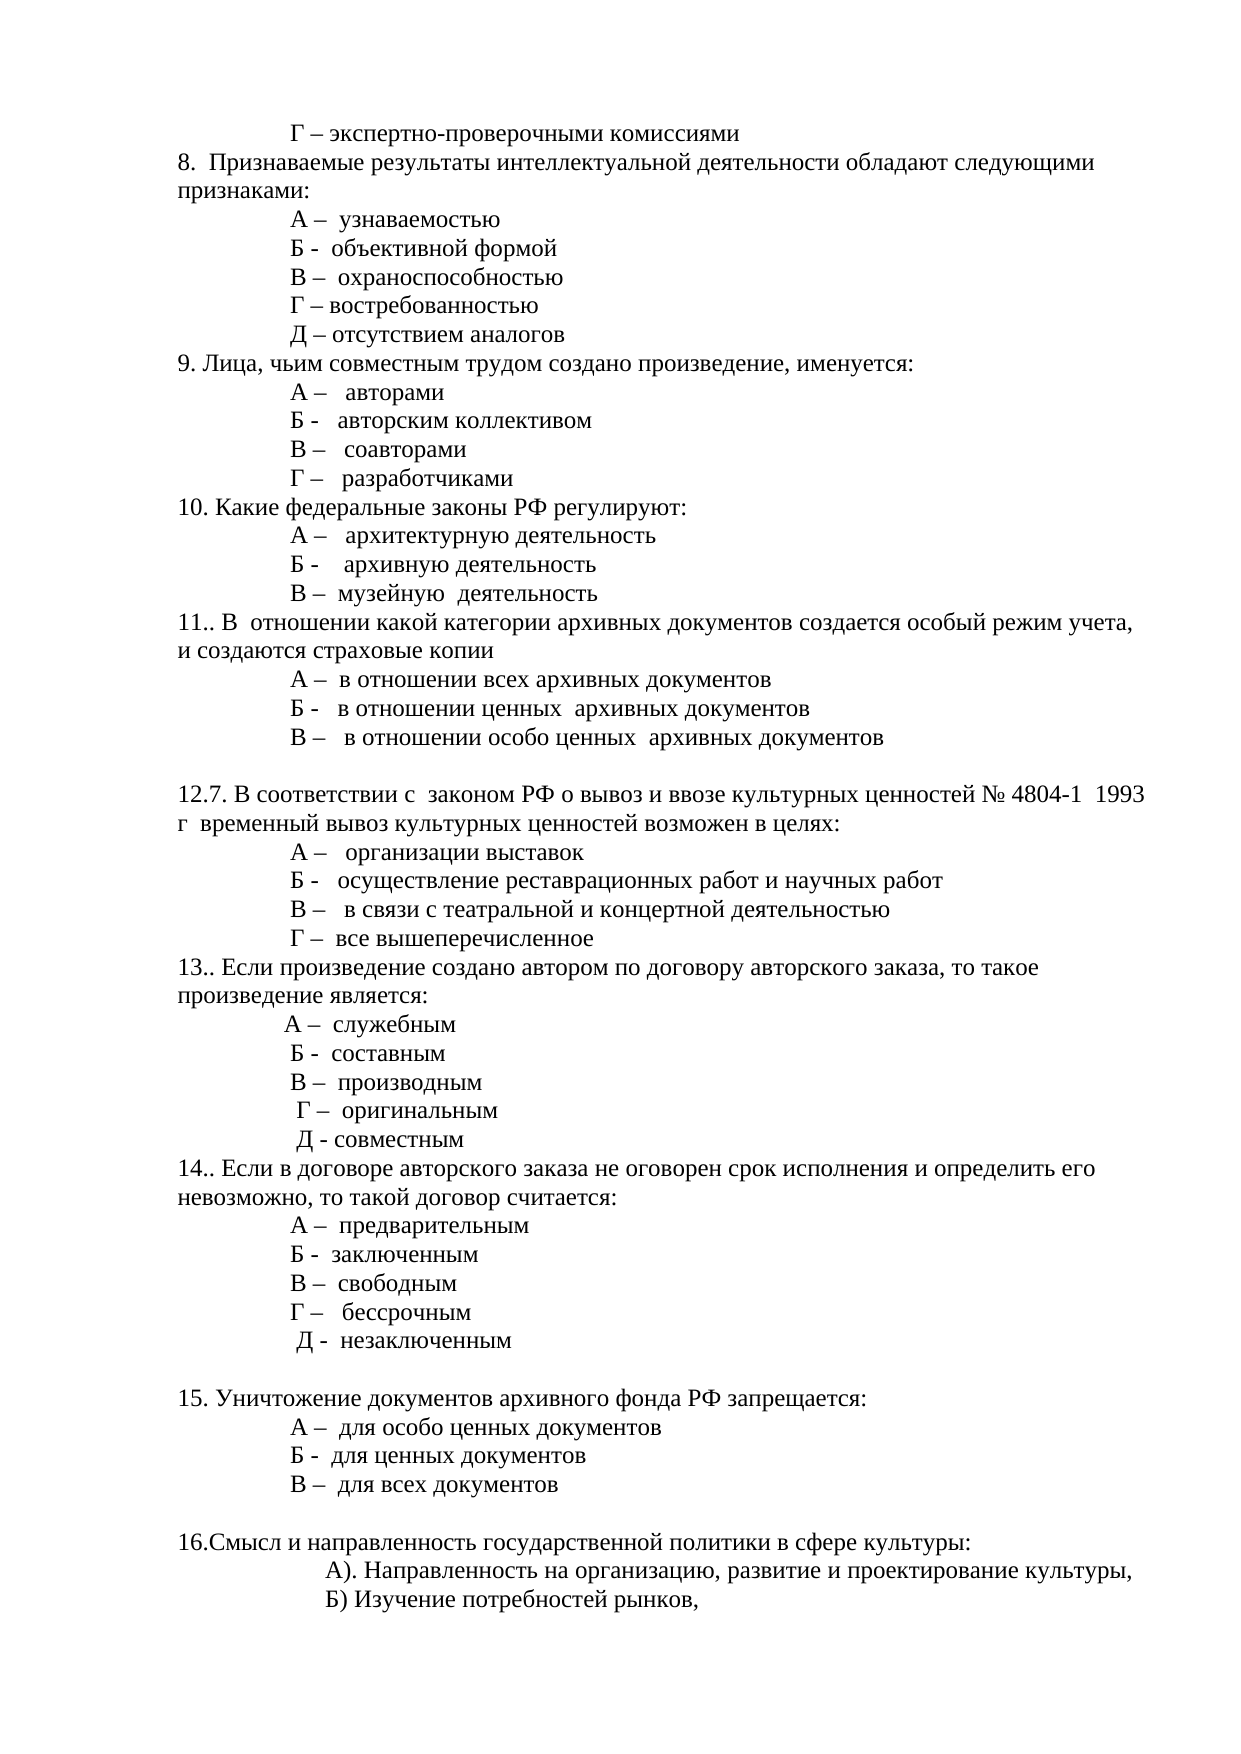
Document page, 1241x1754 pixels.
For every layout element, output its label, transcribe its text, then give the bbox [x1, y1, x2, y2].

text Г – оригинальным [177, 1096, 1152, 1124]
text 9. Лица, чьим совместным трудом создано произведение, именуется: [177, 348, 1152, 377]
text Д – отсутствием аналогов [177, 319, 1152, 348]
text А – организации выставок [177, 837, 1152, 866]
text А – авторами [177, 377, 1152, 406]
text Г – бессрочным [177, 1297, 1152, 1326]
text Б - составным [177, 1038, 1152, 1067]
text В – в связи с театральной и концертной деятельностью [177, 894, 1152, 923]
text Г – экспертно-проверочными комиссиями [177, 118, 1152, 147]
text 13.. Если произведение создано автором по договору авторского заказа, то такое произведение является: [177, 952, 1152, 1009]
text 10. Какие федеральные законы РФ регулируют: [177, 492, 1152, 521]
text В – свободным [177, 1268, 1152, 1297]
text Б - в отношении ценных архивных документов [177, 693, 1152, 722]
text В – охраноспособностью [177, 262, 1152, 291]
text А – архитектурную деятельность [177, 521, 1152, 549]
text А – предварительным [177, 1211, 1152, 1239]
text 8. Признаваемые результаты интеллектуальной деятельности обладают следующими признаками: [177, 147, 1152, 204]
text В – музейную деятельность [177, 578, 1152, 607]
text Б - авторским коллективом [177, 406, 1152, 434]
text Б - заключенным [177, 1239, 1152, 1268]
text Д - незаключенным [177, 1326, 1152, 1354]
text Б - для ценных документов [177, 1441, 1152, 1469]
text А – для особо ценных документов [177, 1412, 1152, 1441]
text В – в отношении особо ценных архивных документов [177, 722, 1152, 751]
text 12.7. В соответствии с законом РФ о вывоз и ввозе культурных ценностей № 4804-1 1993 г временный вывоз культурных ценностей возможен в целях: [177, 779, 1152, 837]
text Д - совместным [177, 1124, 1152, 1153]
text 14.. Если в договоре авторского заказа не оговорен срок исполнения и определить его невозможно, то такой договор считается: [177, 1153, 1152, 1211]
text 15. Уничтожение документов архивного фонда РФ запрещается: [177, 1383, 1152, 1412]
text 11.. В отношении какой категории архивных документов создается особый режим учета, и создаются страховые копии [177, 607, 1152, 664]
text Б - объективной формой [177, 233, 1152, 262]
text Г – все вышеперечисленное [177, 923, 1152, 952]
text Б - архивную деятельность [177, 549, 1152, 578]
text 16.Смысл и направленность государственной политики в сфере культуры: [177, 1527, 1152, 1556]
text В – производным [177, 1067, 1152, 1096]
text А). Направленность на организацию, развитие и проектирование культуры, [325, 1556, 1152, 1584]
text А – узнаваемостью [177, 204, 1152, 233]
text Б - осуществление реставрационных работ и научных работ [177, 866, 1152, 894]
text Г – разработчиками [177, 463, 1152, 492]
text А – в отношении всех архивных документов [177, 664, 1152, 693]
text В – соавторами [177, 434, 1152, 463]
text Г – востребованностью [177, 291, 1152, 319]
text Б) Изучение потребностей рынков, [325, 1584, 1152, 1613]
text А – служебным [177, 1009, 1152, 1038]
text В – для всех документов [177, 1469, 1152, 1498]
